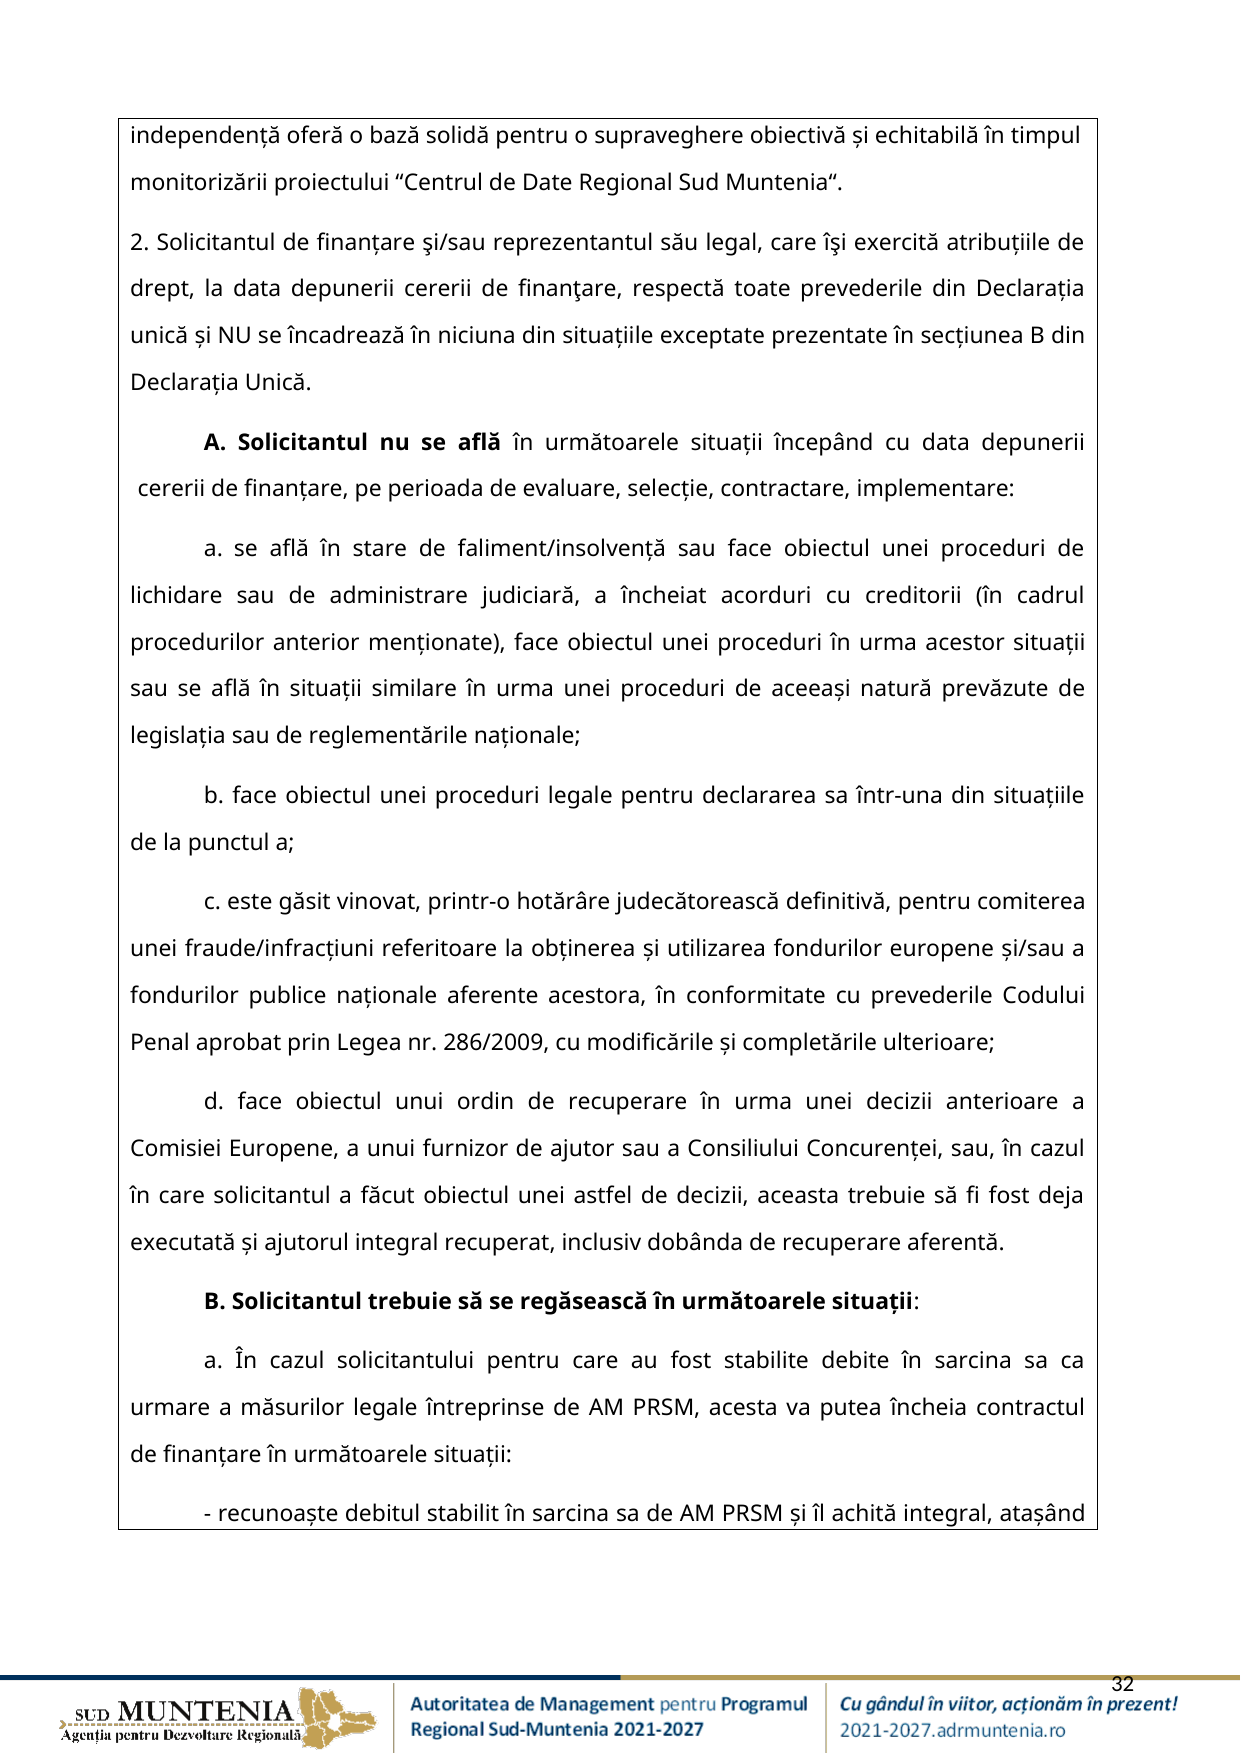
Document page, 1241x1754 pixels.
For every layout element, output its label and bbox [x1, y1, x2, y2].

table_header [119, 119, 1097, 1528]
picture [0, 1675, 1241, 1754]
